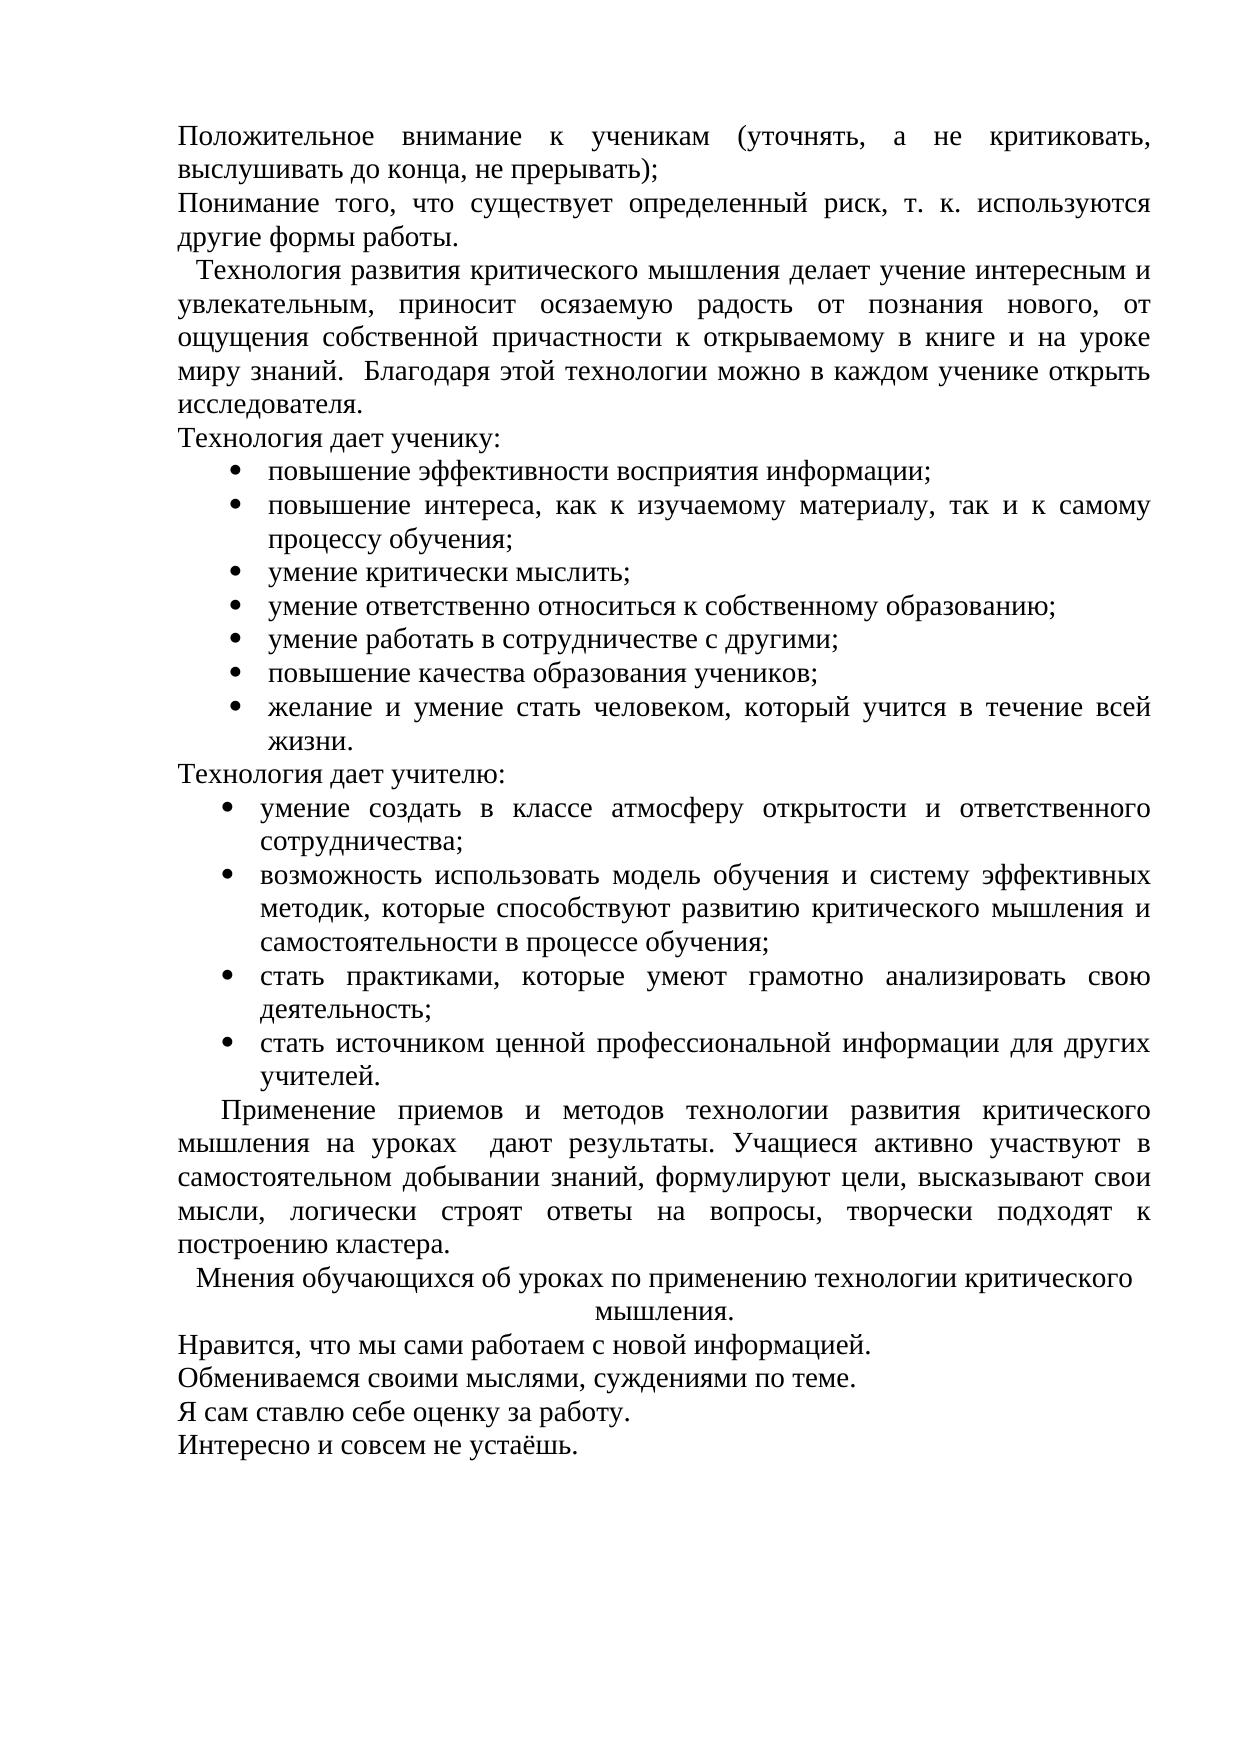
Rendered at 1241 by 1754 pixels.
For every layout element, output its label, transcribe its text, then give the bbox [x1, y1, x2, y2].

text Технология дает ученику: [177, 420, 1152, 453]
text Положительное внимание к ученикам (уточнять, а не критиковать, выслушивать до конца, не прерывать); [177, 118, 1152, 185]
text Обмениваемся своими мыслями, суждениями по теме. [177, 1360, 1152, 1394]
list повышение качества образования учеников; [230, 655, 1152, 689]
text Технология развития критического мышления делает учение интересным и увлекательным, приносит осязаемую радость от познания нового, от ощущения собственной причастности к открываемому в книге и на уроке миру знаний. Благодаря этой технологии можно в каждом ученике открыть исследователя. [177, 252, 1152, 420]
list повышение интереса, как к изучаемому материалу, так и к самому процессу обучения; [230, 487, 1152, 554]
text Нравится, что мы сами работаем с новой информацией. [177, 1327, 1152, 1360]
list умение работать в сотрудничестве с другими; [230, 622, 1152, 655]
text Применение приемов и методов технологии развития критического мышления на уроках дают результаты. Учащиеся активно участвуют в самостоятельном добывании знаний, формулируют цели, высказывают свои мысли, логически строят ответы на вопросы, творчески подходят к построению кластера. [177, 1092, 1152, 1260]
list умение создать в классе атмосферу открытости и ответственного сотрудничества; [222, 790, 1152, 857]
text Технология дает учителю: [177, 756, 1152, 790]
list умение критически мыслить; [230, 554, 1152, 588]
list стать практиками, которые умеют грамотно анализировать свою деятельность; [222, 958, 1152, 1025]
text Я сам ставлю себе оценку за работу. [177, 1394, 1152, 1427]
text Понимание того, что существует определенный риск, т. к. используются другие формы работы. [177, 185, 1152, 252]
list возможность использовать модель обучения и систему эффективных методик, которые способствуют развитию критического мышления и самостоятельности в процессе обучения; [222, 857, 1152, 958]
list стать источником ценной профессиональной информации для других учителей. [222, 1025, 1152, 1092]
text Интересно и совсем не устаёшь. [177, 1427, 1152, 1461]
text Мнения обучающихся об уроках по применению технологии критического мышления. [177, 1260, 1152, 1327]
list умение ответственно относиться к собственному образованию; [230, 588, 1152, 622]
list желание и умение стать человеком, который учится в течение всей жизни. [230, 689, 1152, 756]
list повышение эффективности восприятия информации; [230, 453, 1152, 487]
